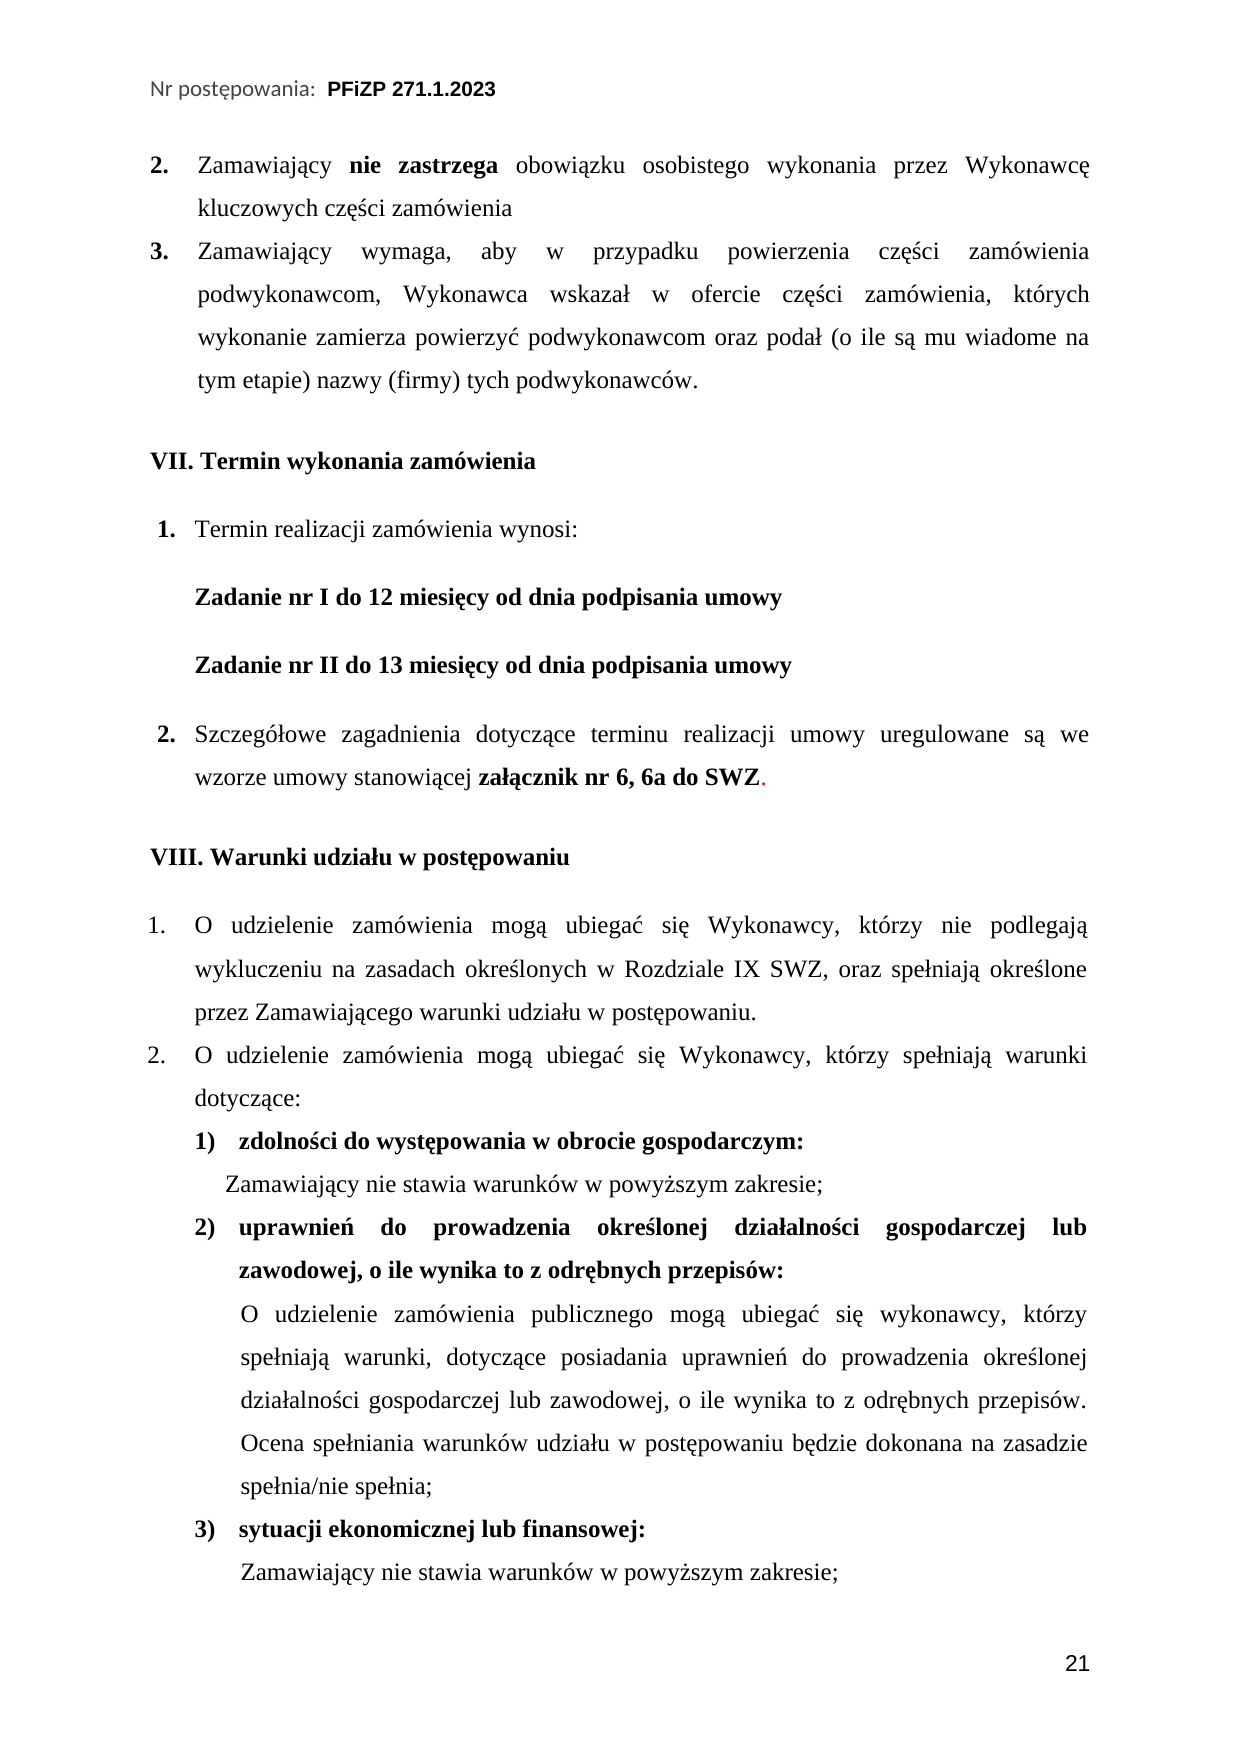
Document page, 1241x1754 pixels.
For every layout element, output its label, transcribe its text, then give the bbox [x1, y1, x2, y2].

list Zamawiający wymaga, aby w przypadku powierzenia części zamówienia podwykonawcom, Wykonawca wskazał w ofercie części zamówienia, których wykonanie zamierza powierzyć podwykonawcom oraz podał (o ile są mu wiadome na tym etapie) nazwy (firmy) tych podwykonawców. [150, 236, 1090, 394]
list uprawnień do prowadzenia określonej działalności gospodarczej lub zawodowej, o ile wynika to z odrębnych przepisów: [194, 1212, 1088, 1284]
text Zadanie nr II do 13 miesięcy od dnia podpisania umowy [194, 651, 1090, 679]
text Zamawiający nie stawia warunków w powyższym zakresie; [225, 1169, 1088, 1198]
list Zamawiający nie zastrzega obowiązku osobistego wykonania przez Wykonawcę kluczowych części zamówienia [150, 150, 1090, 222]
list zdolności do występowania w obrocie gospodarczym: [194, 1126, 1088, 1155]
list O udzielenie zamówienia mogą ubiegać się Wykonawcy, którzy nie podlegają wykluczeniu na zasadach określonych w Rozdziale IX SWZ, oraz spełniają określone przez Zamawiającego warunki udziału w postępowaniu. [147, 911, 1088, 1026]
list Termin realizacji zamówienia wynosi: [157, 514, 1090, 543]
text O udzielenie zamówienia publicznego mogą ubiegać się wykonawcy, którzy spełniają warunki, dotyczące posiadania uprawnień do prowadzenia określonej działalności gospodarczej lub zawodowej, o ile wynika to z odrębnych przepisów. Ocena spełniania warunków udziału w postępowaniu będzie dokonana na zasadzie spełnia/nie spełnia; [240, 1299, 1088, 1500]
subtitle VIII. Warunki udziału w postępowaniu [150, 842, 1090, 871]
text Zadanie nr I do 12 miesięcy od dnia podpisania umowy [194, 582, 1090, 611]
list sytuacji ekonomicznej lub finansowej: [194, 1514, 1088, 1543]
text Zamawiający nie stawia warunków w powyższym zakresie; [240, 1557, 1088, 1586]
list Szczegółowe zagadnienia dotyczące terminu realizacji umowy uregulowane są we wzorze umowy stanowiącej załącznik nr 6, 6a do SWZ. [157, 719, 1090, 791]
subtitle VII. Termin wykonania zamówienia [150, 446, 1090, 475]
list O udzielenie zamówienia mogą ubiegać się Wykonawcy, którzy spełniają warunki dotyczące: [147, 1040, 1088, 1112]
